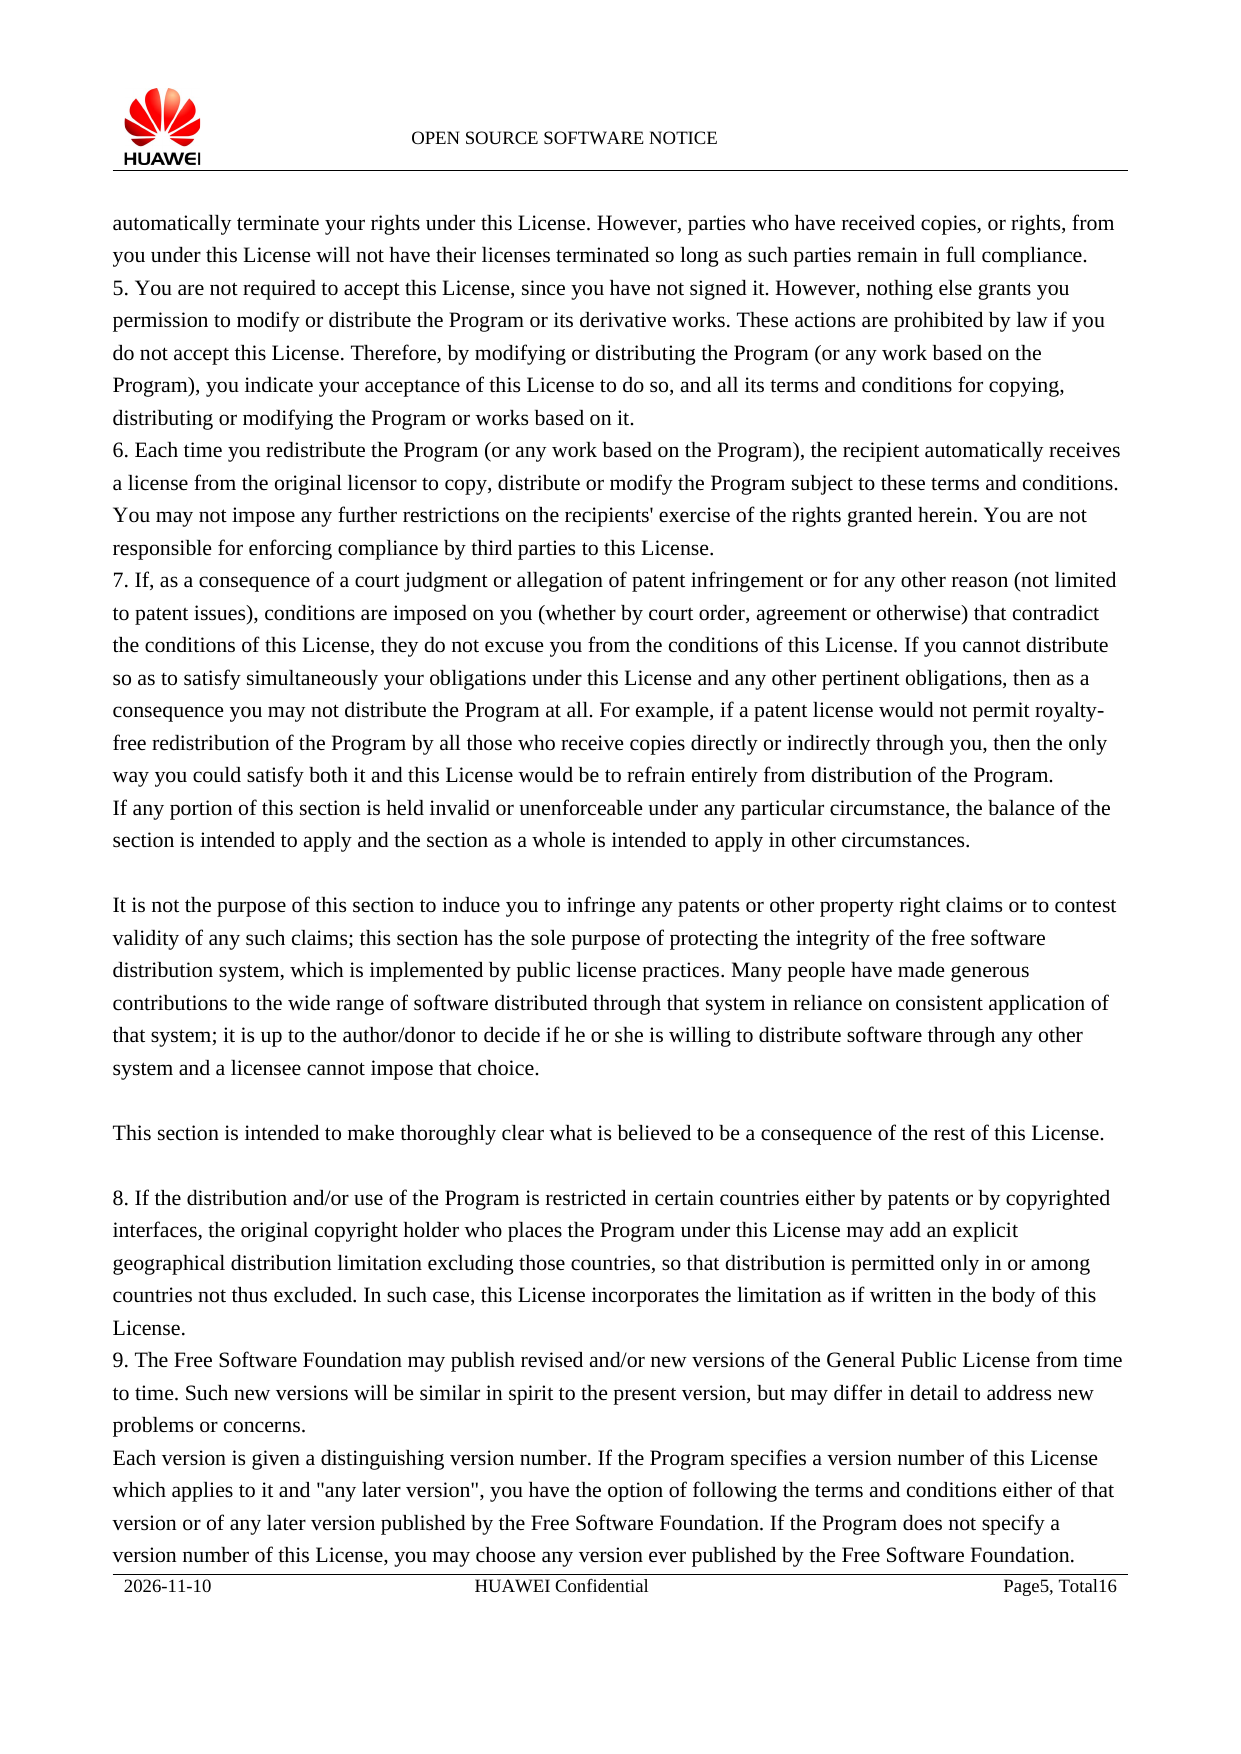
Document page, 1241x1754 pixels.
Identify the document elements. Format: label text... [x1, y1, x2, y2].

picture [124, 88, 201, 165]
